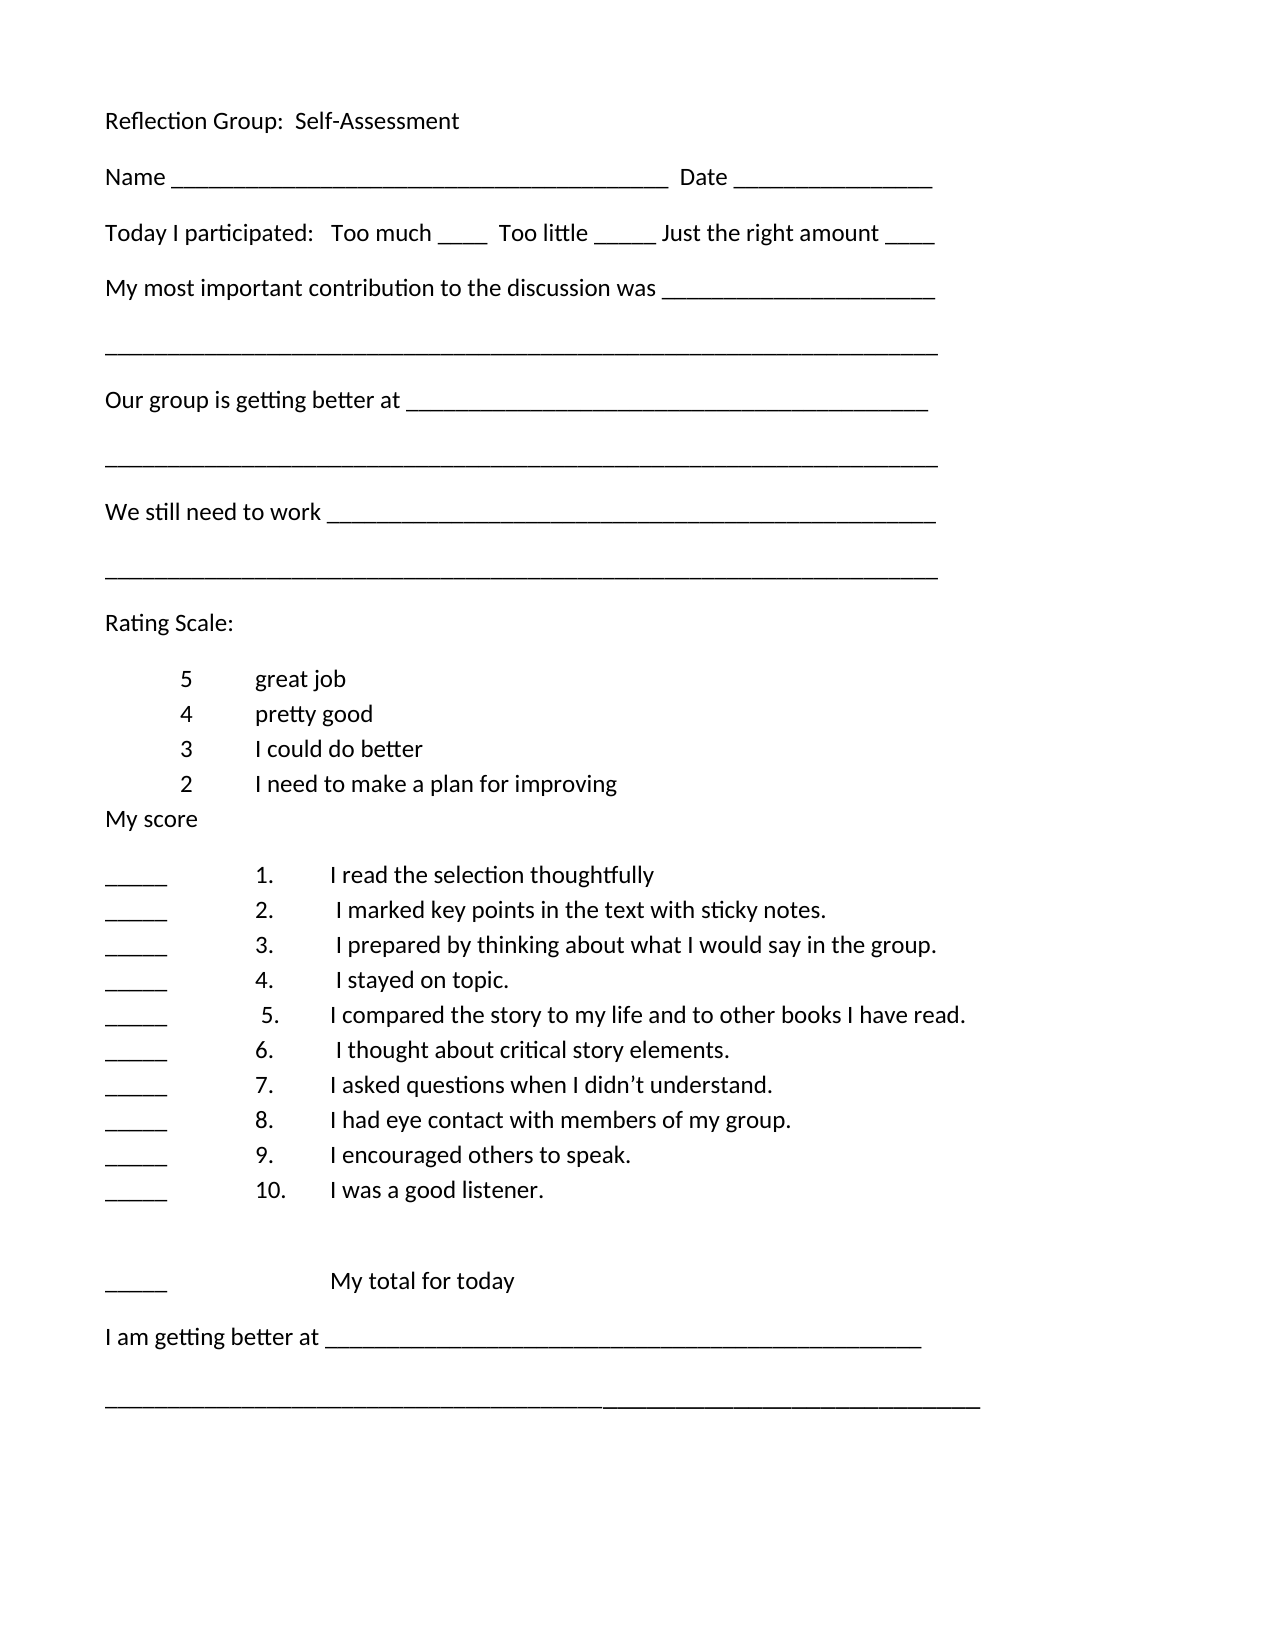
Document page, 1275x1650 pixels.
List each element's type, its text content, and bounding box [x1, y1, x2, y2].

text _____ 1. I read the selection thoughtfully [105, 859, 1200, 890]
text 5 great job [105, 663, 1200, 694]
text We still need to work _________________________________________________ [105, 496, 1200, 526]
text I am getting better at ________________________________________________ [105, 1321, 1200, 1351]
text My score [105, 803, 1200, 834]
text _____ 3. I prepared by thinking about what I would say in the group. [105, 929, 1200, 960]
text _____ 9. I encouraged others to speak. [105, 1139, 1200, 1170]
text ___________________________________________________________________ [105, 328, 1200, 359]
text 2 I need to make a plan for improving [105, 768, 1200, 799]
text _____ 8. I had eye contact with members of my group. [105, 1104, 1200, 1135]
text ___________________________________________________________________ [105, 552, 1200, 582]
text My most important contribution to the discussion was ______________________ [105, 272, 1200, 303]
text 3 I could do better [105, 733, 1200, 764]
text ___________________________________________________________________ [105, 440, 1200, 471]
text _____ 6. I thought about critical story elements. [105, 1034, 1200, 1065]
text _____ 7. I asked questions when I didn’t understand. [105, 1069, 1200, 1100]
text Today I participated: Too much ____ Too little _____ Just the right amount ____ [105, 217, 1200, 247]
text Rating Scale: [105, 607, 1200, 638]
text Reflection Group: Self-Assessment [105, 105, 1200, 136]
text Name ________________________________________ Date ________________ [105, 161, 1200, 191]
text __________________________________________________________________ [105, 1377, 1200, 1412]
text Our group is getting better at __________________________________________ [105, 384, 1200, 415]
text _____ 4. I stayed on topic. [105, 964, 1200, 995]
text _____ 10. I was a good listener. [105, 1174, 1200, 1205]
text 4 pretty good [105, 698, 1200, 729]
text _____ 5. I compared the story to my life and to other books I have read. [105, 999, 1200, 1030]
text _____ 2. I marked key points in the text with sticky notes. [105, 894, 1200, 925]
text _____ My total for today [105, 1265, 1200, 1296]
